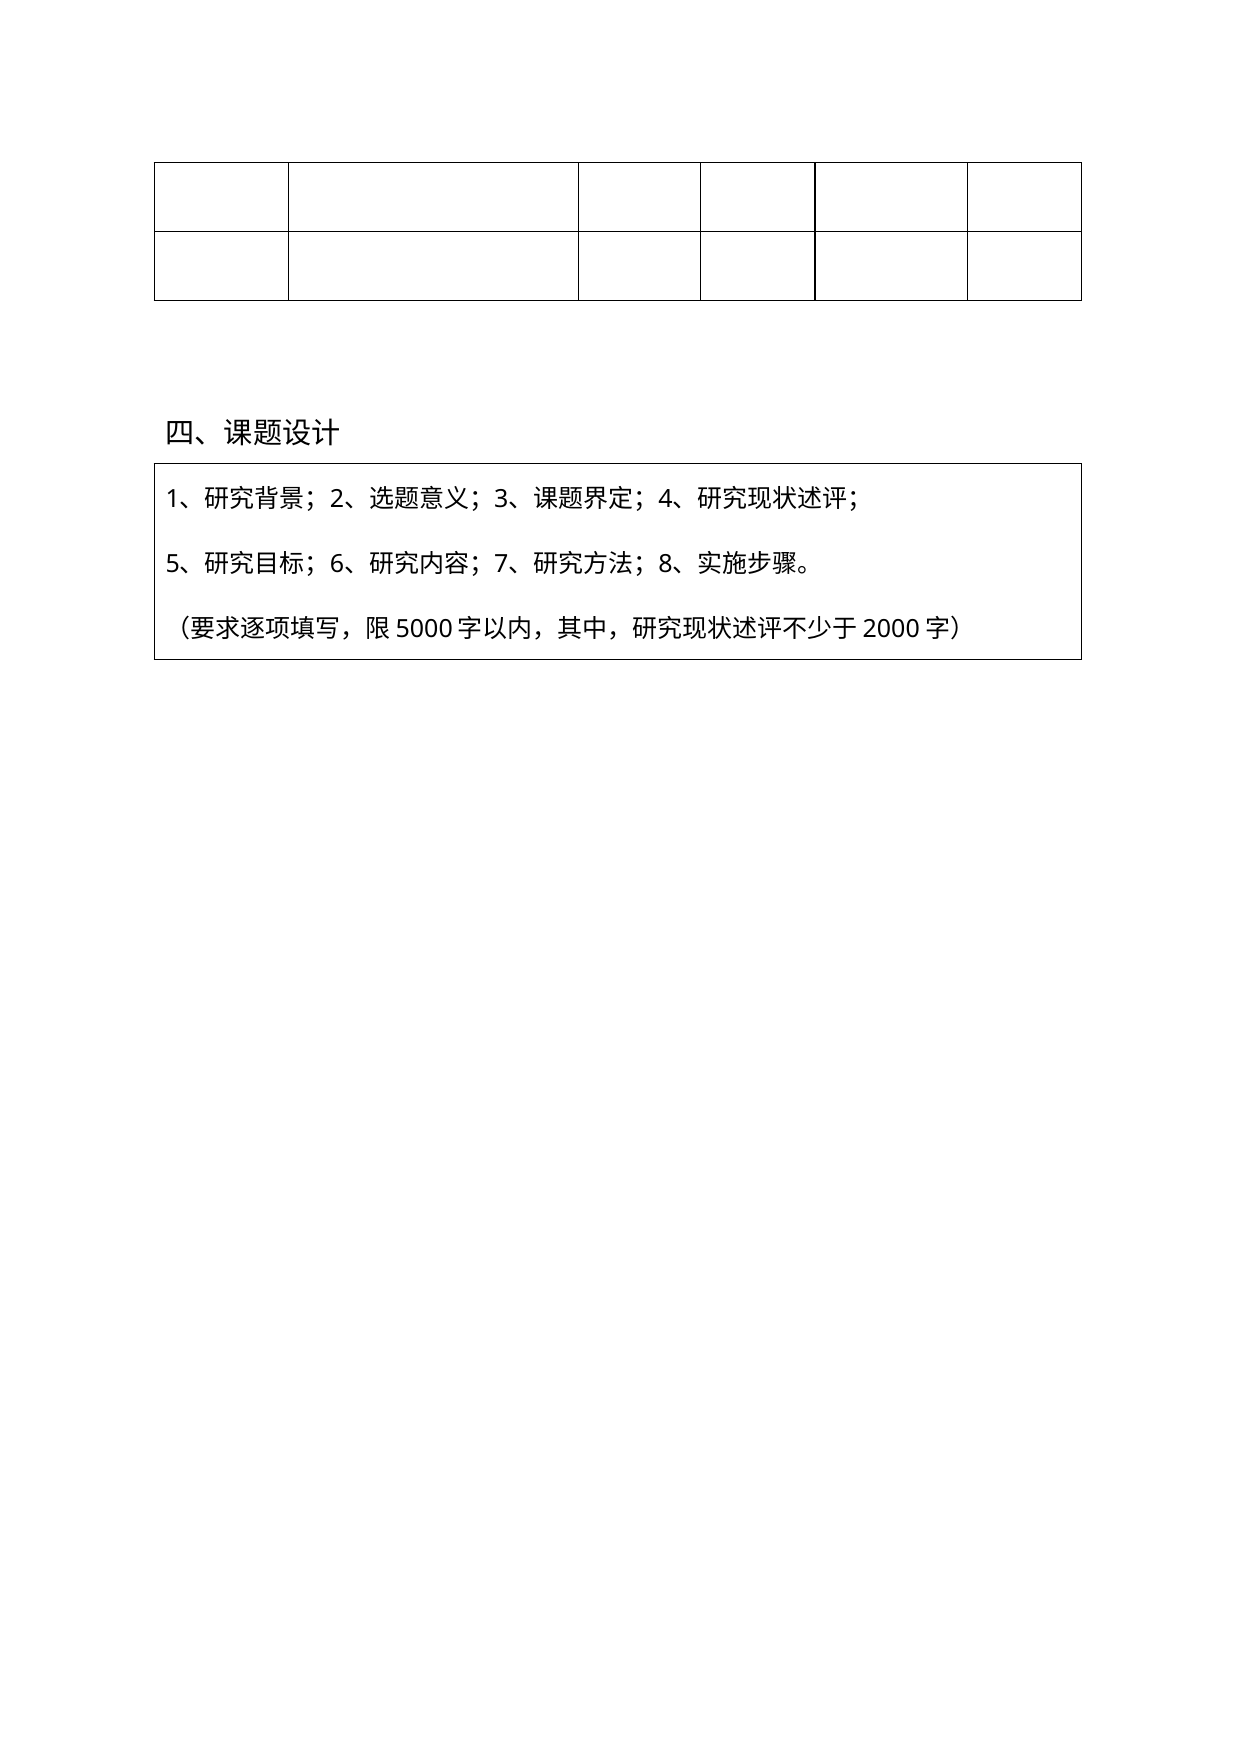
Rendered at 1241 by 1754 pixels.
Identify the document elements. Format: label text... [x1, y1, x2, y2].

table_cell [579, 232, 700, 299]
table_header 1、研究背景；2、选题意义；3、课题界定；4、研究现状述评； 5、研究目标；6、研究内容；7、研究方法；8、实施步骤。 （要求逐项填写，限5000字以内，其中，研究现状述评不少于2000字） [155, 464, 1081, 659]
text 四、课题设计 [165, 398, 1093, 463]
table_cell [816, 163, 967, 231]
table_cell [289, 163, 578, 231]
table_cell [701, 163, 814, 231]
table_cell [289, 232, 578, 299]
table_cell [155, 232, 288, 299]
table_cell [155, 163, 288, 231]
table_cell [579, 163, 700, 231]
table_cell [968, 163, 1081, 231]
table_cell [701, 232, 814, 299]
table_cell [968, 232, 1081, 299]
table_cell [816, 232, 967, 299]
